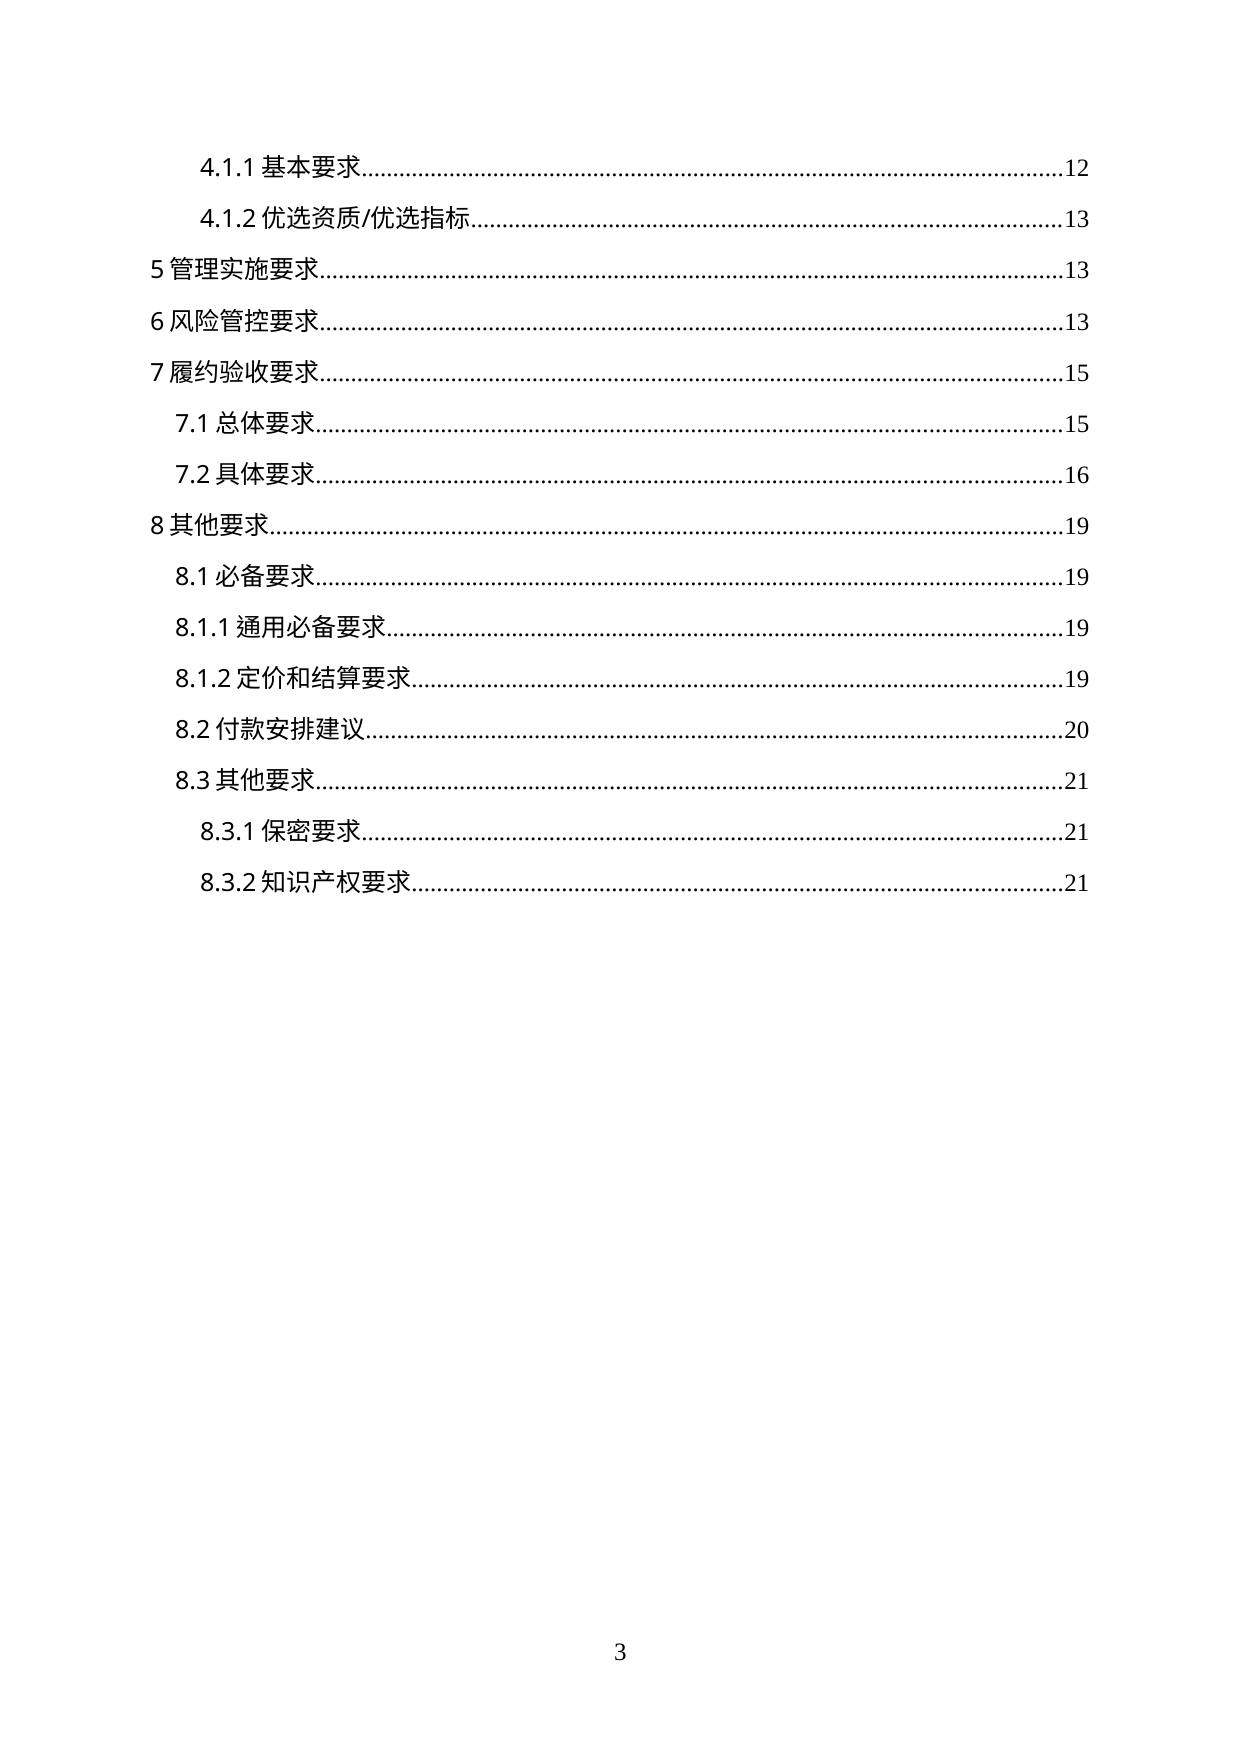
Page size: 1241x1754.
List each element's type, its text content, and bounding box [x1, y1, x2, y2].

text 7.1总体要求 15 [175, 405, 1090, 439]
text 8.2付款安排建议 20 [175, 711, 1090, 746]
text 8.1.1通用必备要求 19 [175, 609, 1090, 643]
text 8.1.2定价和结算要求 19 [175, 660, 1090, 694]
text 6风险管控要求 13 [150, 303, 1090, 337]
text 4.1.2优选资质/优选指标 13 [200, 201, 1090, 235]
text 5管理实施要求 13 [150, 252, 1090, 286]
text 4.1.1基本要求 12 [200, 150, 1090, 184]
text 7履约验收要求 15 [150, 354, 1090, 388]
text 8.3其他要求 21 [175, 762, 1090, 797]
text 7.2具体要求 16 [175, 456, 1090, 490]
text 8.1必备要求 19 [175, 558, 1090, 592]
text 8.3.1保密要求 21 [200, 813, 1090, 848]
text 8.3.2知识产权要求 21 [200, 864, 1090, 899]
text 8其他要求 19 [150, 507, 1090, 541]
